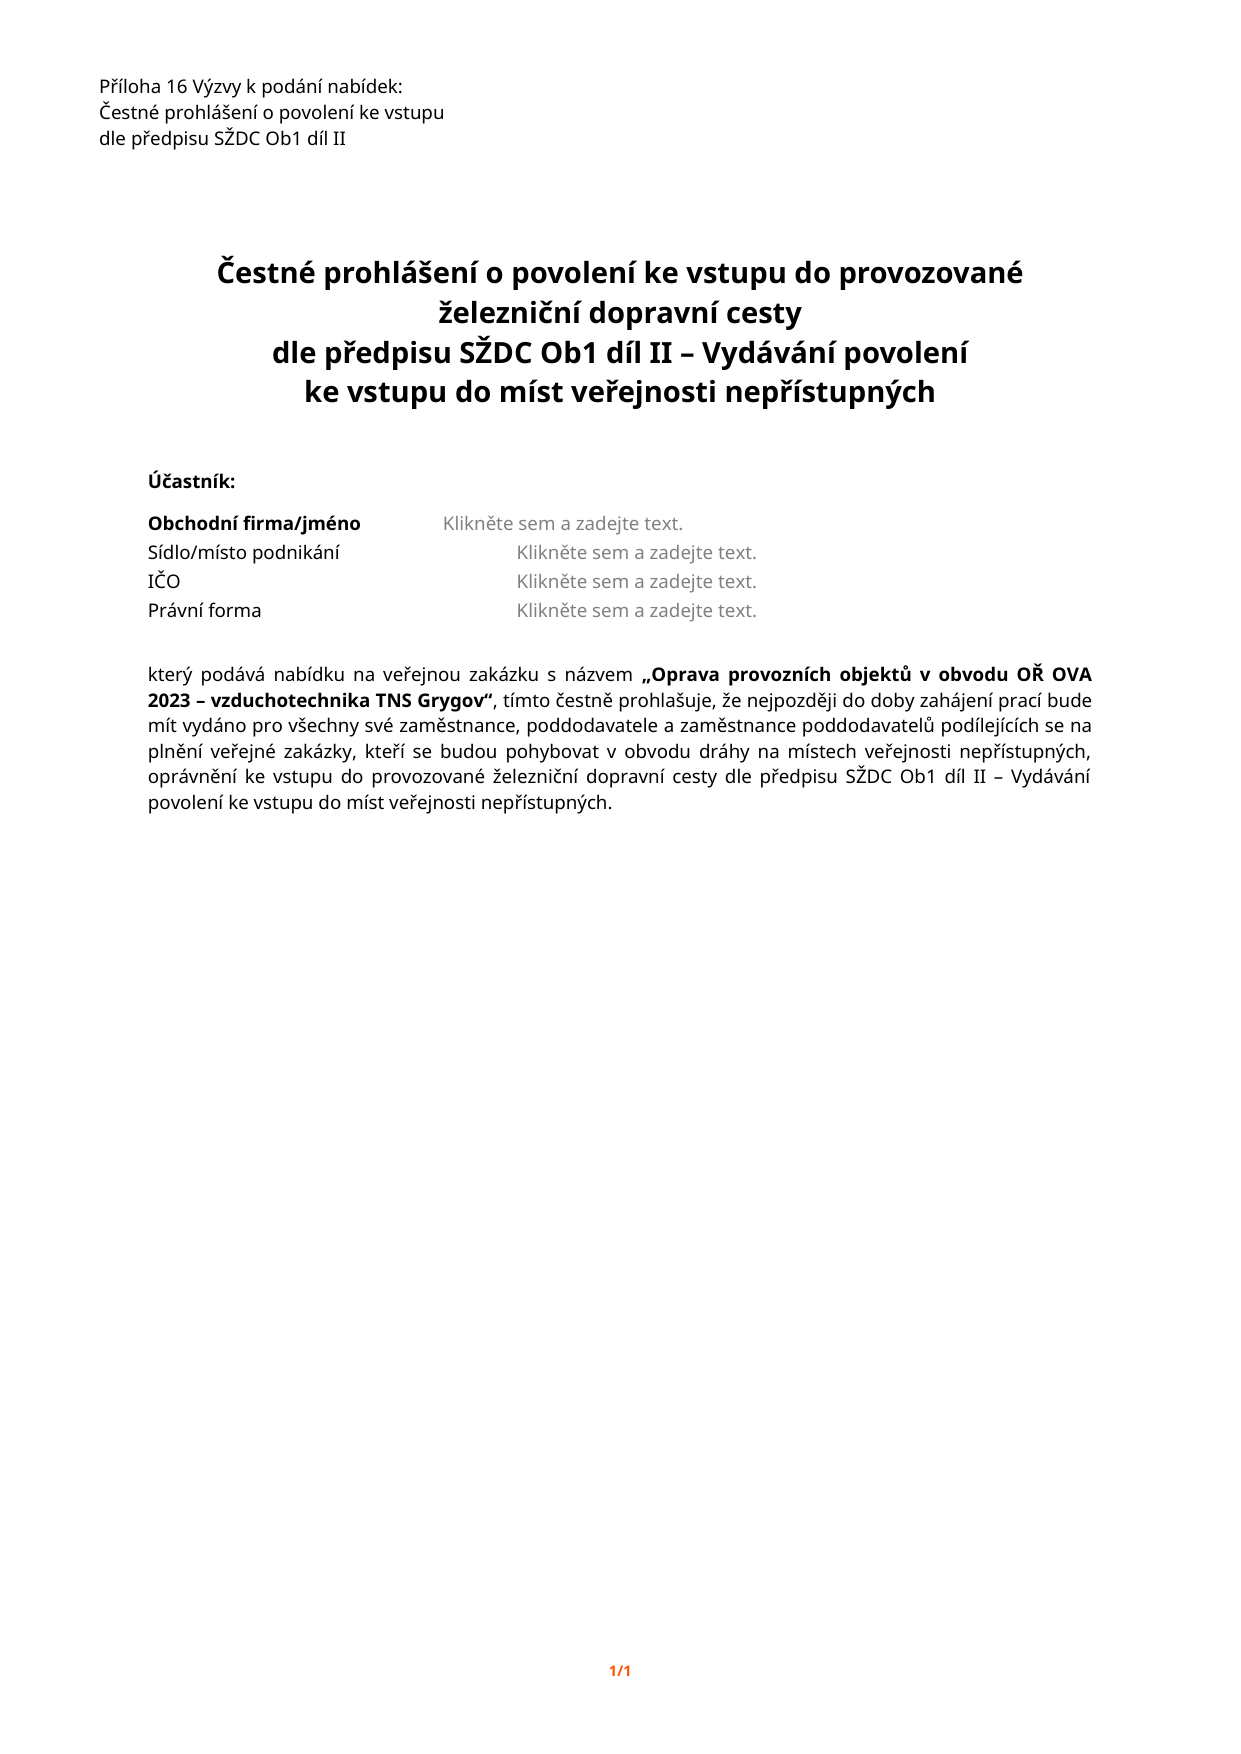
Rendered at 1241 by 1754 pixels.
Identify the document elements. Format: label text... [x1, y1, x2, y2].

text IČO [148, 565, 1093, 594]
text Sídlo/místo podnikání [148, 536, 1093, 565]
text Právní forma [148, 594, 1093, 623]
title ke vstupu do míst veřejnosti nepřístupných [148, 372, 1093, 411]
text Účastník: [148, 464, 1093, 495]
text Obchodní firma/jméno [148, 507, 1093, 536]
title Čestné prohlášení o povolení ke vstupu do provozované železniční dopravní cesty [148, 253, 1093, 332]
title dle předpisu SŽDC Ob1 díl II – Vydávání povolení [148, 332, 1093, 372]
text který podává nabídku na veřejnou zakázku s názvem „Oprava provozních objektů v obvodu OŘ OVA 2023 – vzduchotechnika TNS Grygov“, tímto čestně prohlašuje, že nejpozději do doby zahájení prací bude mít vydáno pro všechny své zaměstnance, poddodavatele a zaměstnance poddodavatelů podílejících se na plnění veřejné zakázky, kteří se budou pohybovat v obvodu dráhy na místech veřejnosti nepřístupných, oprávnění ke vstupu do provozované železniční dopravní cesty dle předpisu SŽDC Ob1 díl II – Vydávání povolení ke vstupu do míst veřejnosti nepřístupných. [148, 661, 1093, 814]
